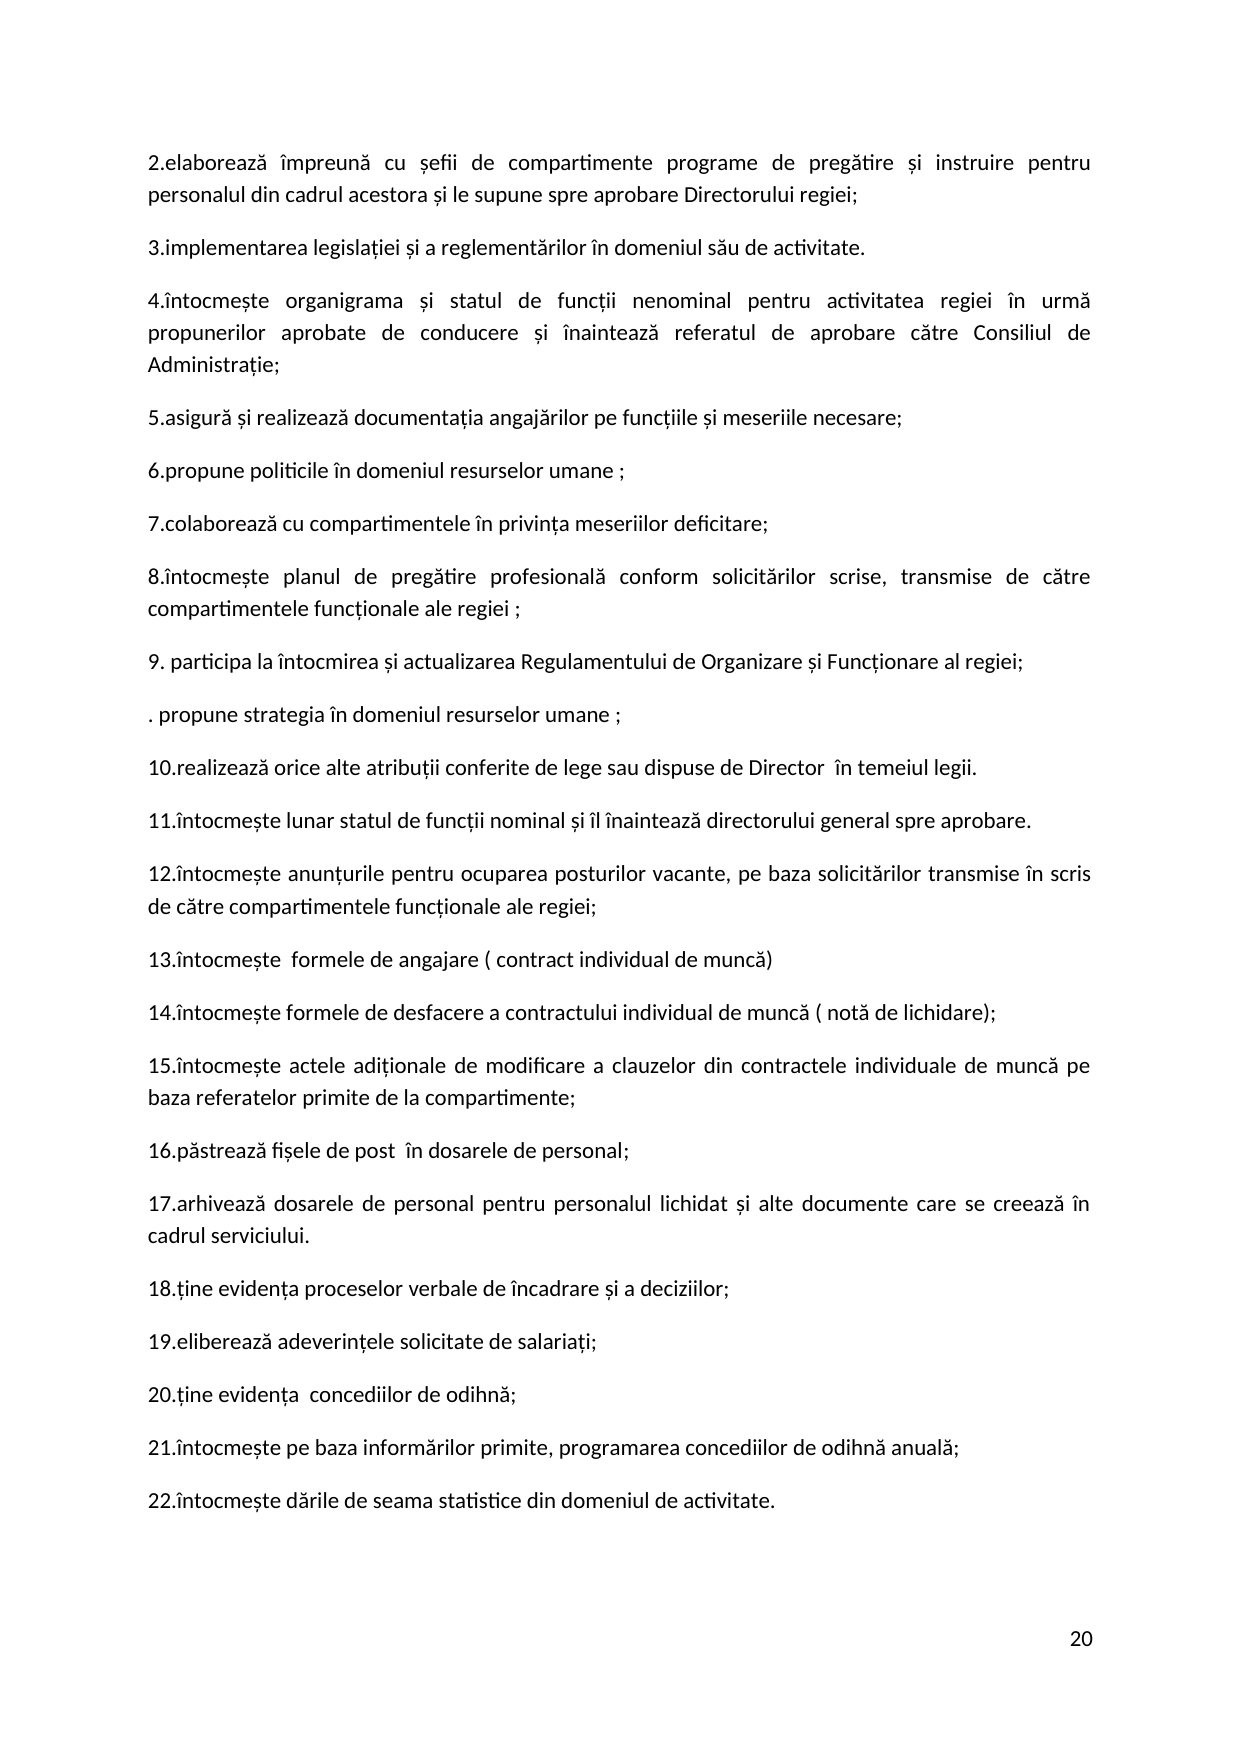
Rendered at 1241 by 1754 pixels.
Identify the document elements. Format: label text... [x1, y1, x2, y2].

text 20.ţine evidenţa concediilor de odihnă; [148, 1380, 1093, 1408]
text 12.întocmeşte anunţurile pentru ocuparea posturilor vacante, pe baza solicitărilor transmise în scris de către compartimentele funcţionale ale regiei; [148, 859, 1093, 920]
text 21.întocmeşte pe baza informărilor primite, programarea concediilor de odihnă anuală; [148, 1433, 1093, 1461]
text 15.întocmeşte actele adiţionale de modificare a clauzelor din contractele individuale de muncă pe baza referatelor primite de la compartimente; [148, 1051, 1093, 1111]
text 2.elaborează împreună cu şefii de compartimente programe de pregătire şi instruire pentru personalul din cadrul acestora şi le supune spre aprobare Directorului regiei; [148, 148, 1093, 208]
text 18.ţine evidenţa proceselor verbale de încadrare şi a deciziilor; [148, 1274, 1093, 1302]
text . propune strategia în domeniul resurselor umane ; [148, 701, 1093, 728]
text 22.întocmeşte dările de seama statistice din domeniul de activitate. [148, 1486, 1093, 1514]
text 10.realizează orice alte atribuţii conferite de lege sau dispuse de Director în temeiul legii. [148, 753, 1093, 782]
text 6.propune politicile în domeniul resurselor umane ; [148, 456, 1093, 484]
text 4.întocmeşte organigrama şi statul de funcţii nenominal pentru activitatea regiei în urmă propunerilor aprobate de conducere şi înaintează referatul de aprobare către Consiliul de Administraţie; [148, 286, 1093, 378]
text 13.întocmeşte formele de angajare ( contract individual de muncă) [148, 945, 1093, 973]
text 17.arhivează dosarele de personal pentru personalul lichidat şi alte documente care se creează în cadrul serviciului. [148, 1189, 1093, 1249]
text 14.întocmeşte formele de desfacere a contractului individual de muncă ( notă de lichidare); [148, 998, 1093, 1026]
text 3.implementarea legislaţiei şi a reglementărilor în domeniul său de activitate. [148, 233, 1093, 261]
text 8.întocmeşte planul de pregătire profesională conform solicitărilor scrise, transmise de către compartimentele funcţionale ale regiei ; [148, 562, 1093, 622]
text 19.eliberează adeverinţele solicitate de salariaţi; [148, 1327, 1093, 1355]
text 16.păstrează fişele de post în dosarele de personal; [148, 1136, 1093, 1164]
text 7.colaborează cu compartimentele în privinţa meseriilor deficitare; [148, 509, 1093, 537]
text 9. participa la întocmirea şi actualizarea Regulamentului de Organizare şi Funcţionare al regiei; [148, 647, 1093, 676]
text 11.întocmeşte lunar statul de funcţii nominal şi îl înaintează directorului general spre aprobare. [148, 807, 1093, 834]
text 5.asigură şi realizează documentaţia angajărilor pe funcţiile şi meseriile necesare; [148, 403, 1093, 431]
